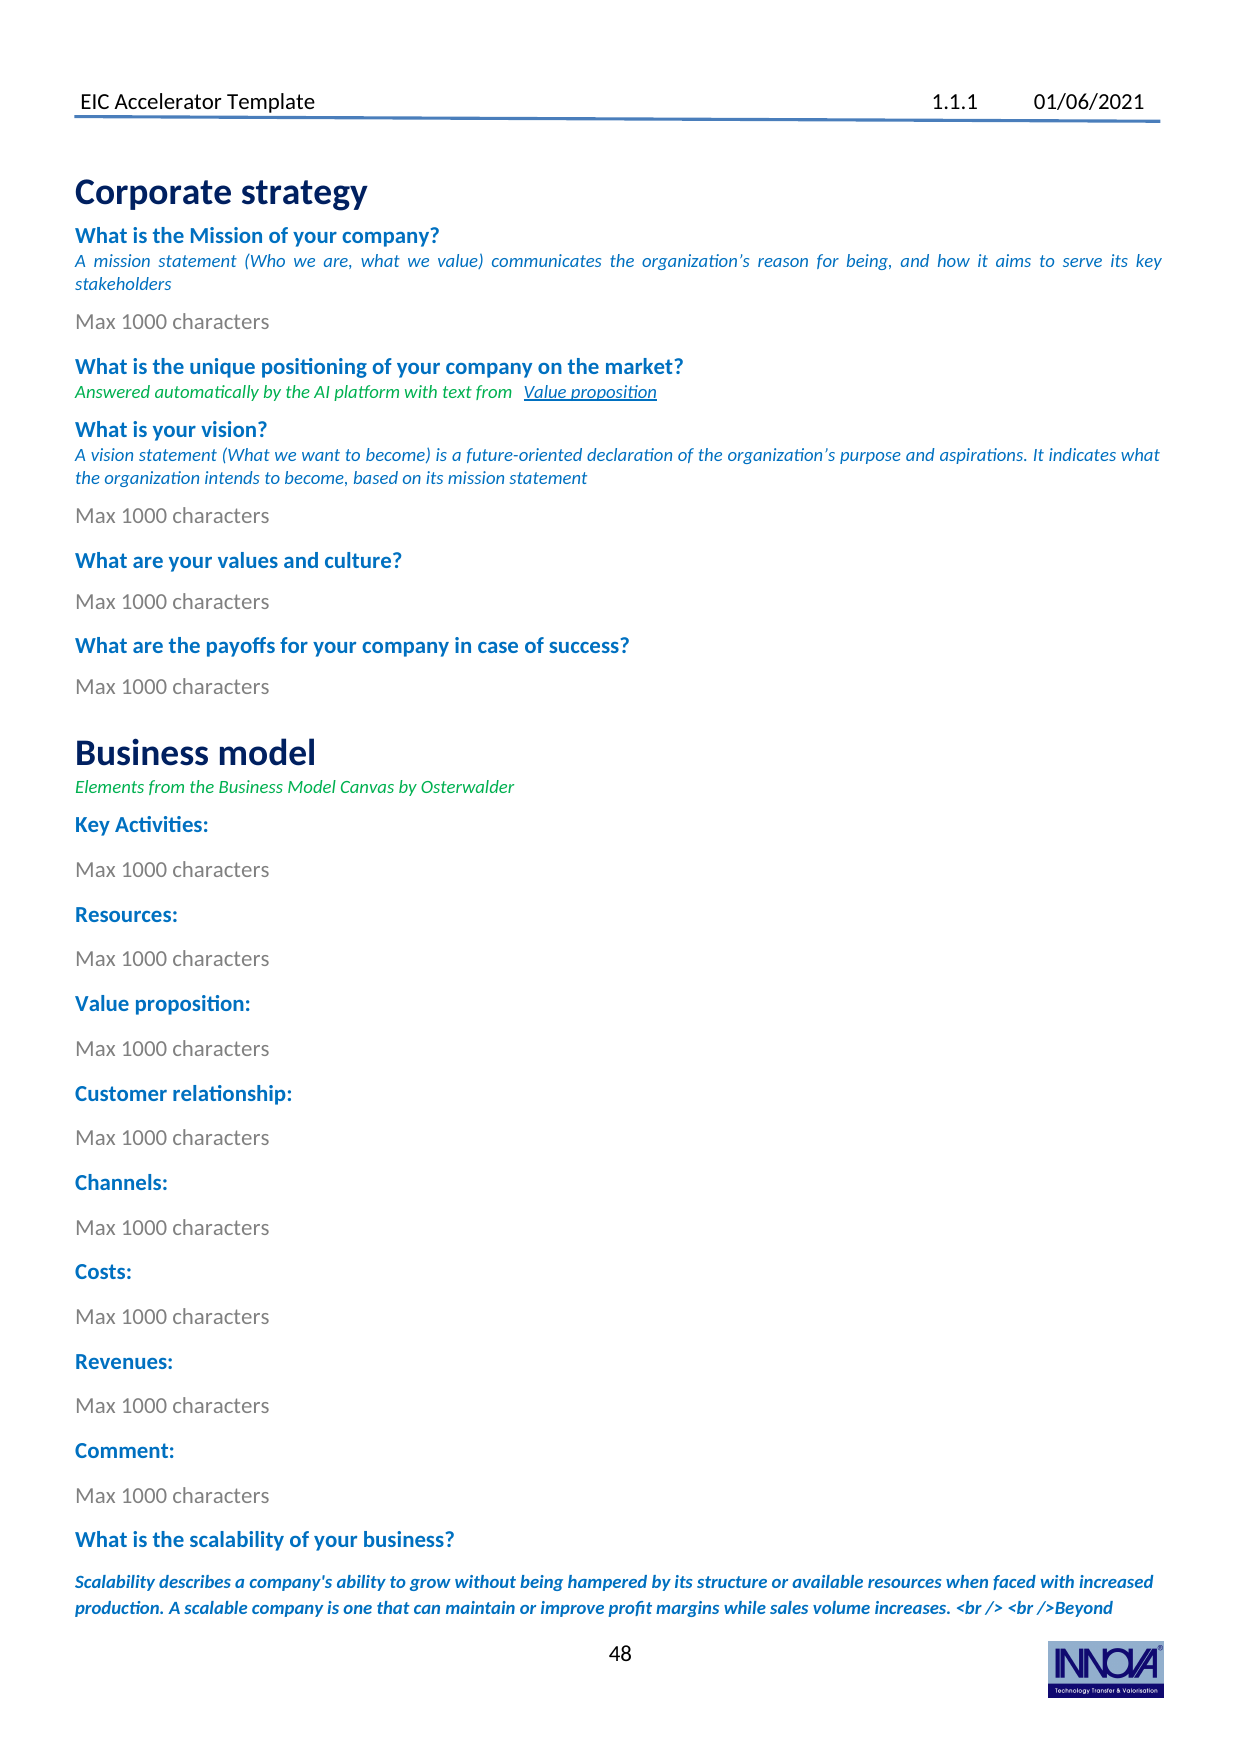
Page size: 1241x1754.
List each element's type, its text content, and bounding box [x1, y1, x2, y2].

picture [1048, 1641, 1164, 1698]
text Channels: [75, 1168, 1165, 1196]
text Comment: [75, 1436, 1165, 1464]
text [75, 1570, 1165, 1619]
text What is the scalability of your business? [75, 1526, 1165, 1553]
text Key Activities: [75, 811, 1165, 838]
text What is the unique positioning of your company on the market? [75, 352, 1165, 380]
text What are the payoffs for your company in case of success? [75, 632, 1165, 659]
text What is your vision? [75, 415, 1165, 443]
text Customer relationship: [75, 1079, 1165, 1107]
text A mission statement (Who we are, what we value) communicates the organization’s reason for being, and how it aims to serve its key stakeholders [75, 249, 1165, 295]
text Revenues: [75, 1347, 1165, 1375]
text Answered automatically by the AI platform with text from Value proposition [75, 380, 1165, 403]
text What are your values and culture? [75, 546, 1165, 574]
text Costs: [75, 1257, 1165, 1285]
text A vision statement (What we want to become) is a future-oriented declaration of the organization’s purpose and aspirations. It indicates what the organization intends to become, based on its mission statement [75, 443, 1165, 489]
text Elements from the Business Model Canvas by Osterwalder [75, 775, 1165, 798]
text What is the Mission of your company? [75, 221, 1165, 249]
text Resources: [75, 900, 1165, 928]
text Value proposition: [75, 989, 1165, 1017]
subtitle Corporate strategy [75, 168, 1165, 214]
subtitle Business model [75, 729, 1165, 775]
